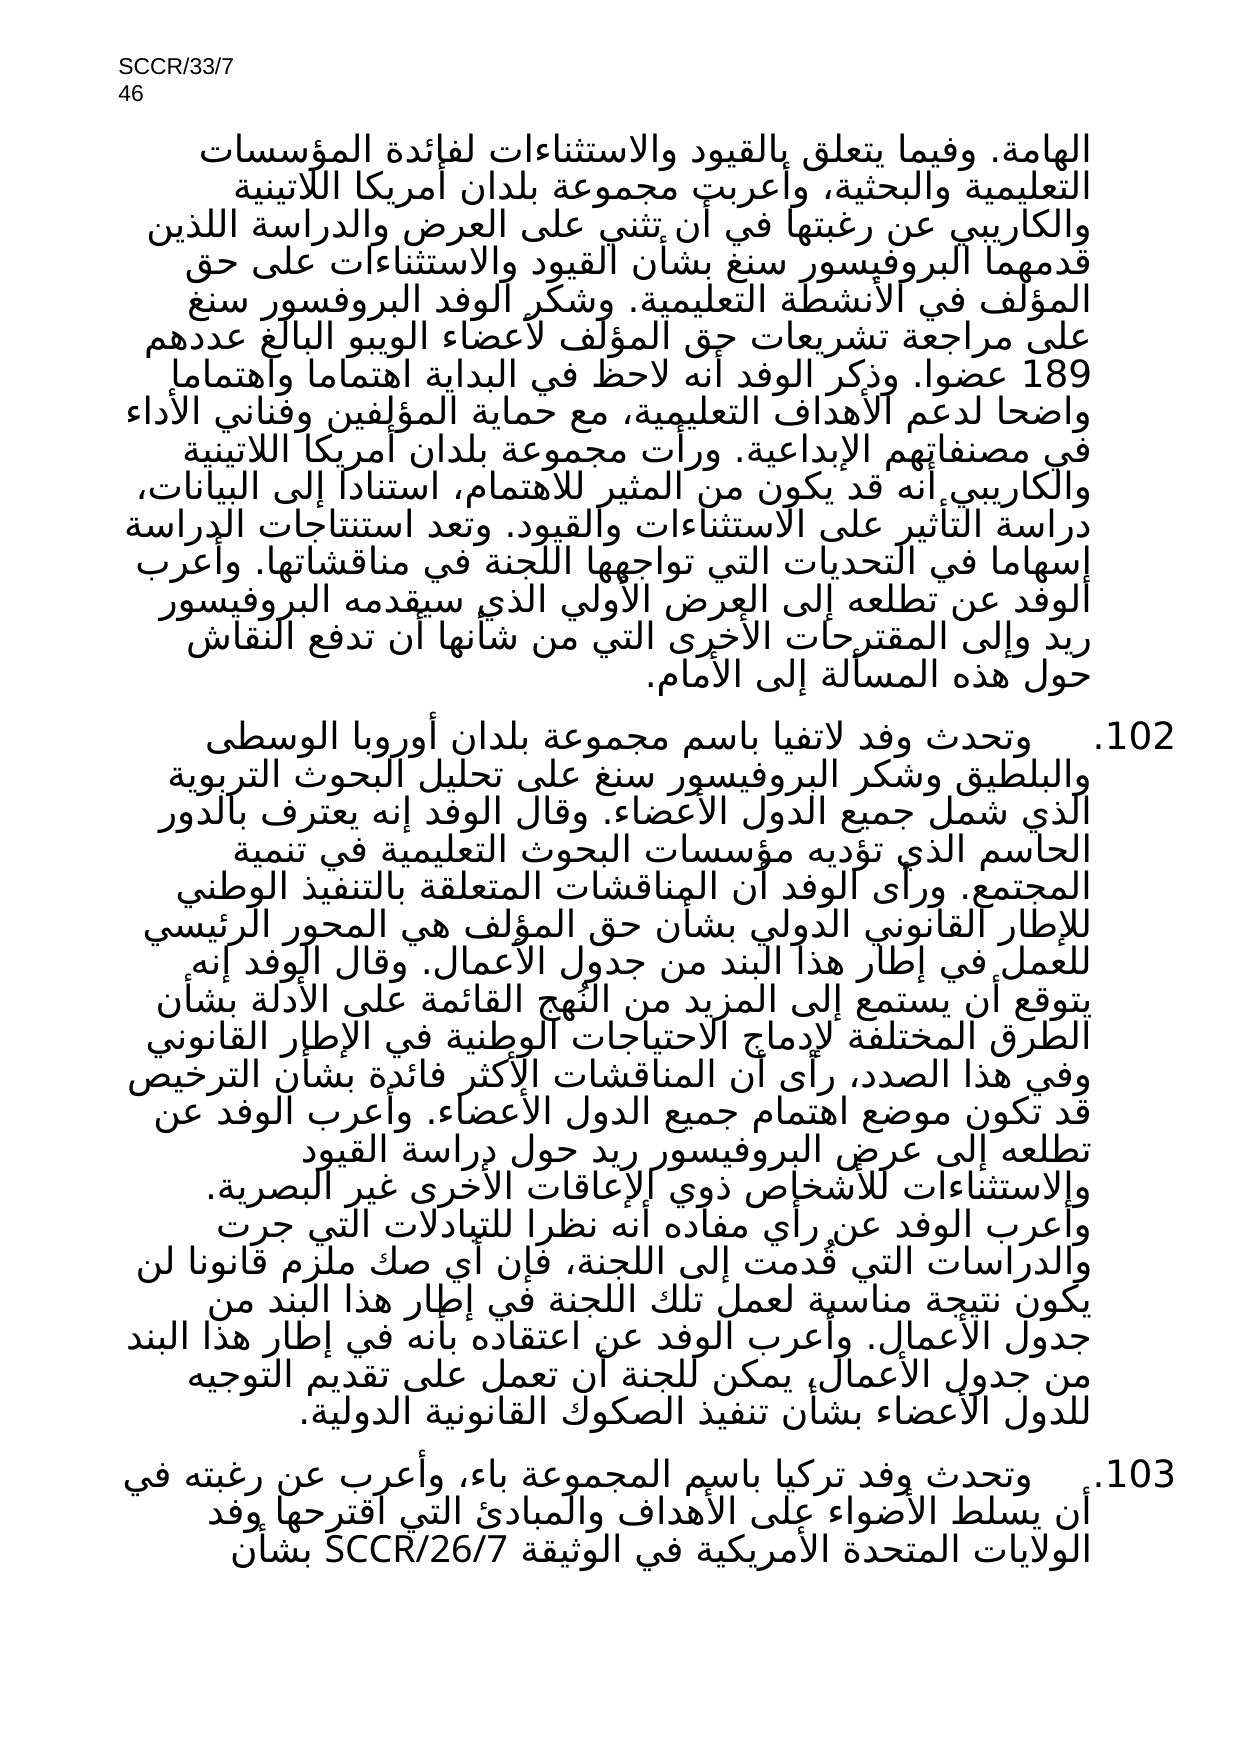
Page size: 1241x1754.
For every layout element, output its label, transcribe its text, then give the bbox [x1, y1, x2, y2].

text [118, 1457, 1092, 1570]
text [118, 132, 1092, 695]
text وتحدث وفد لاتفيا باسم مجموعة بلدان أوروبا الوسطى والبلطيق وشكر البروفيسور سنغ على تحليل البحوث التربوية الذي شمل جميع الدول الأعضاء. وقال الوفد إنه يعترف بالدور الحاسم الذي تؤديه مؤسسات البحوث التعليمية في تنمية المجتمع. ورأى الوفد أن المناقشات المتعلقة بالتنفيذ الوطني للإطار القانوني الدولي بشأن حق المؤلف هي المحور الرئيسي للعمل في إطار هذا البند من جدول الأعمال. وقال الوفد إنه يتوقع أن يستمع إلى المزيد من النُهج القائمة على الأدلة بشأن الطرق المختلفة لإدماج الاحتياجات الوطنية في الإطار القانوني وفي هذا الصدد، رأى أن المناقشات الأكثر فائدة بشأن الترخيص قد تكون موضع اهتمام جميع الدول الأعضاء. وأعرب الوفد عن تطلعه إلى عرض البروفيسور ريد حول دراسة القيود والاستثناءات للأشخاص ذوي الإعاقات الأخرى غير البصرية. وأعرب الوفد عن رأي مفاده أنه نظرا للتبادلات التي جرت والدراسات التي قُدمت إلى اللجنة، فإن أي صك ملزم قانونا لن يكون نتيجة مناسبة لعمل تلك اللجنة في إطار هذا البند من جدول الأعمال. وأعرب الوفد عن اعتقاده بأنه في إطار هذا البند من جدول الأعمال، يمكن للجنة أن تعمل على تقديم التوجيه للدول الأعضاء بشأن تنفيذ الصكوك القانونية الدولية. [118, 720, 1092, 1432]
